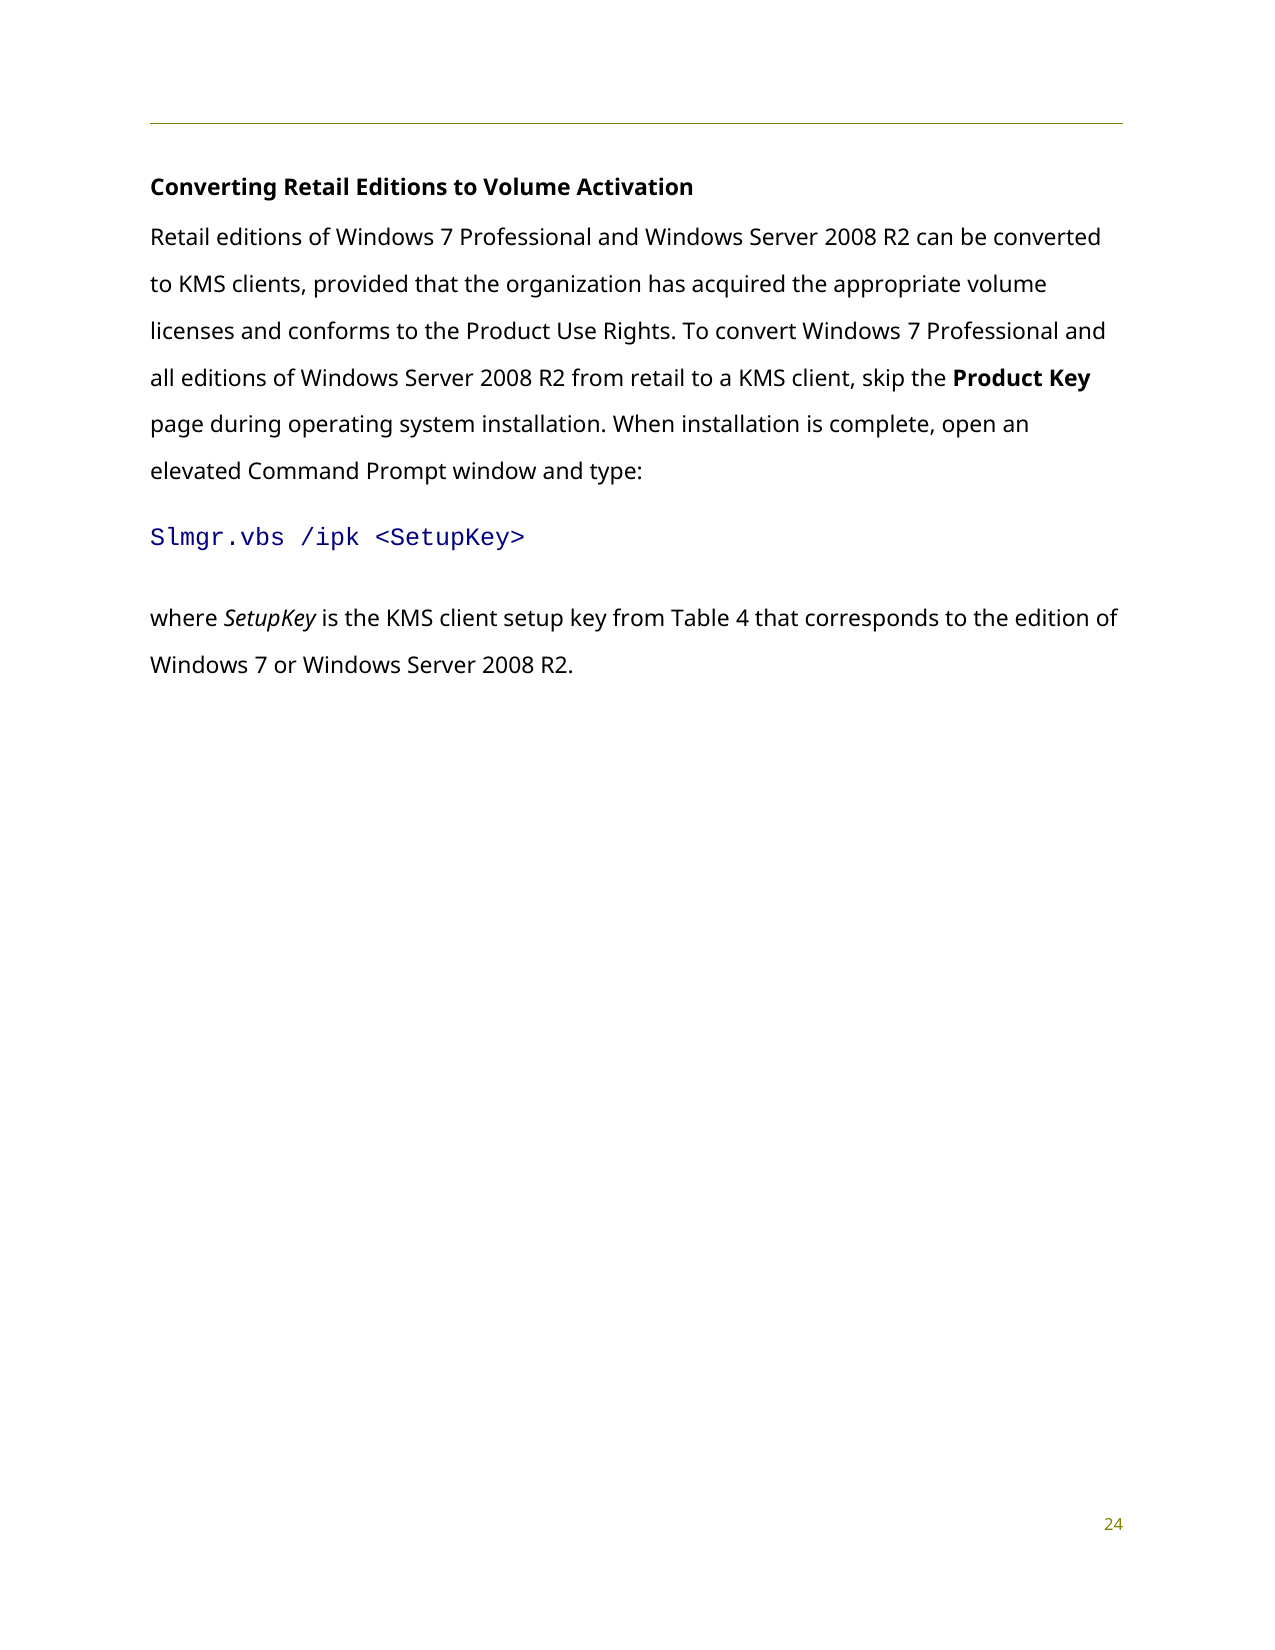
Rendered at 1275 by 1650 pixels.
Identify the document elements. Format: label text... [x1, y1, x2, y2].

text Slmgr.vbs /ipk <SetupKey> [150, 521, 1125, 583]
text where SetupKey is the KMS client setup key from Table 4 that corresponds to the edition of Windows 7 or Windows Server 2008 R2. [150, 602, 1125, 680]
text Retail editions of Windows 7 Professional and Windows Server 2008 R2 can be converted to KMS clients, provided that the organization has acquired the appropriate volume licenses and conforms to the Product Use Rights. To convert Windows 7 Professional and all editions of Windows Server 2008 R2 from retail to a KMS client, skip the Product Key page during operating system installation. When installation is complete, open an elevated Command Prompt window and type: [150, 221, 1125, 486]
subtitle Converting Retail Editions to Volume Activation [150, 171, 1125, 202]
